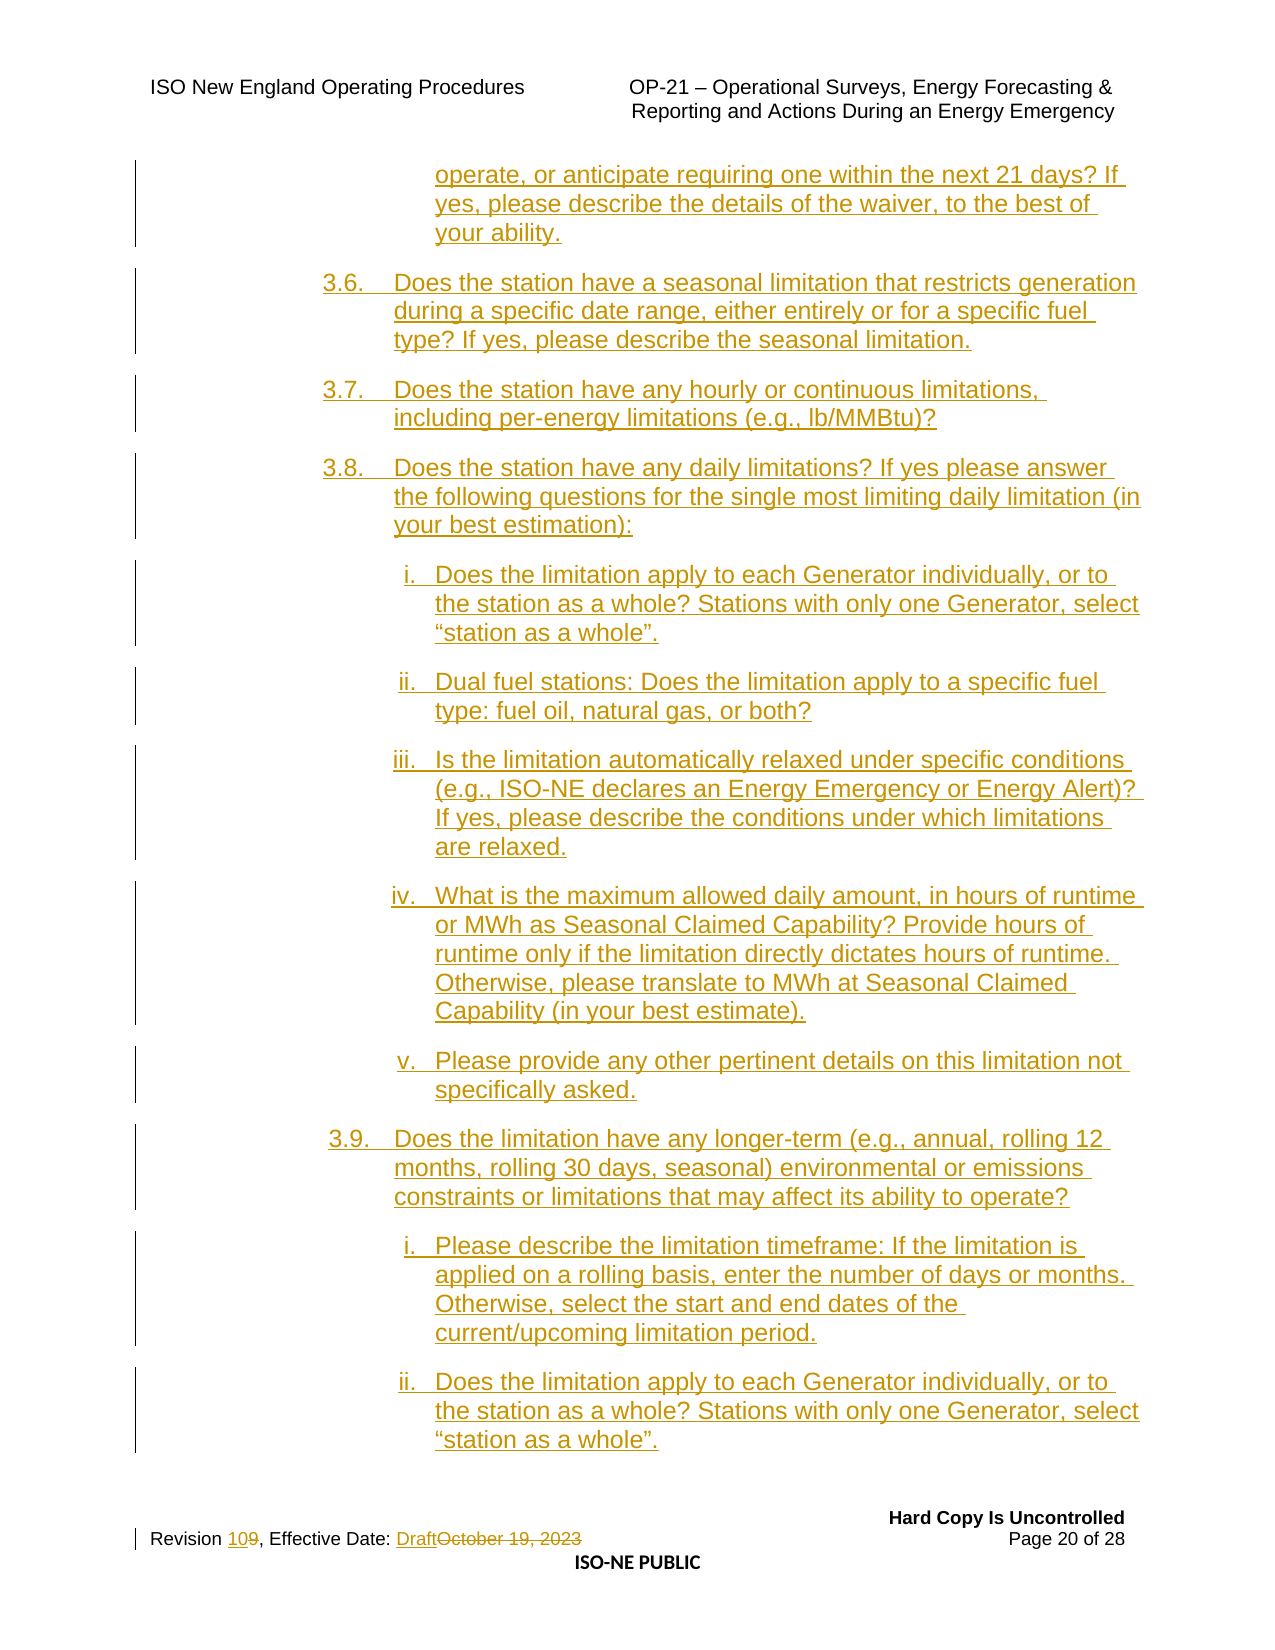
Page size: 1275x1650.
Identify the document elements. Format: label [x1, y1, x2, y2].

table_cell [161, 150, 1155, 1464]
table_cell [124, 150, 161, 1464]
